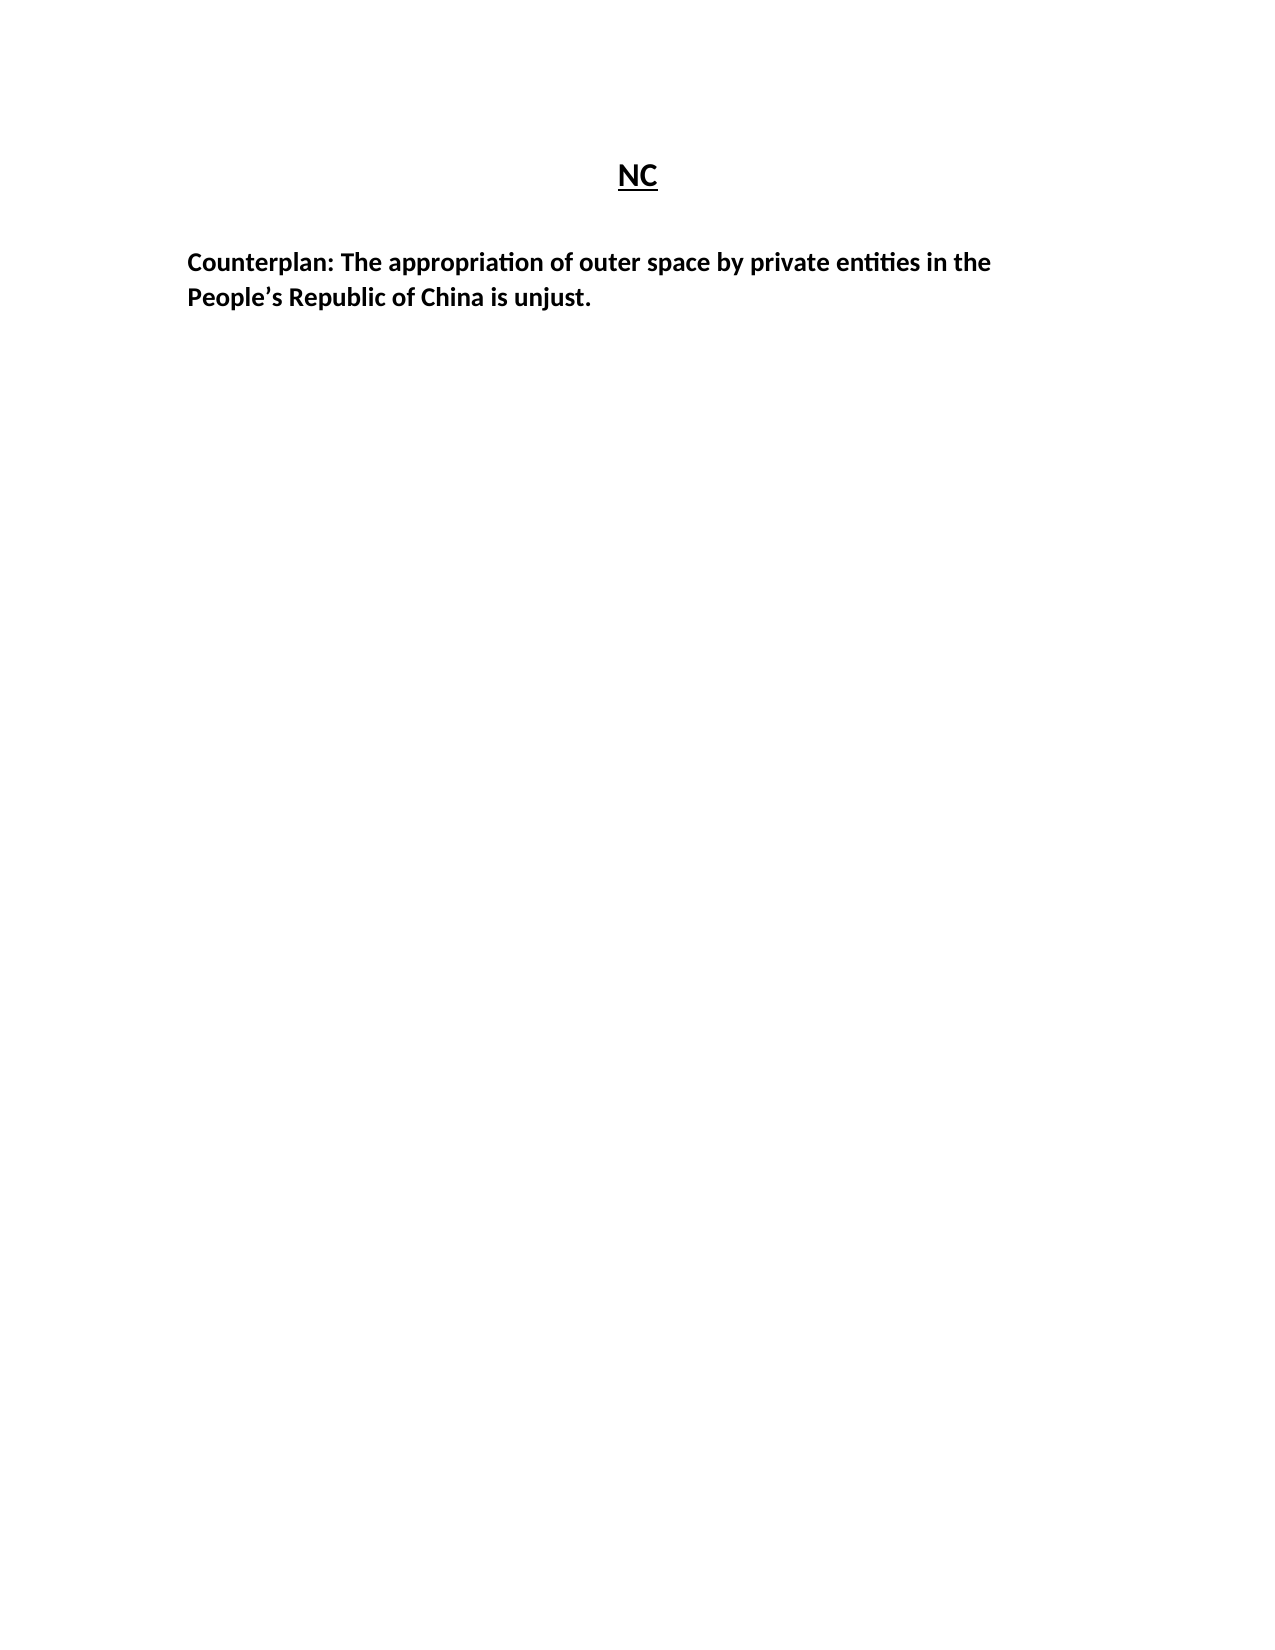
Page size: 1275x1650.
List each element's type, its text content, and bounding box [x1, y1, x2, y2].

subtitle Counterplan: The appropriation of outer space by private entities in the People’s Republic of China is unjust. [187, 245, 1087, 314]
subtitle NC [187, 154, 1087, 195]
